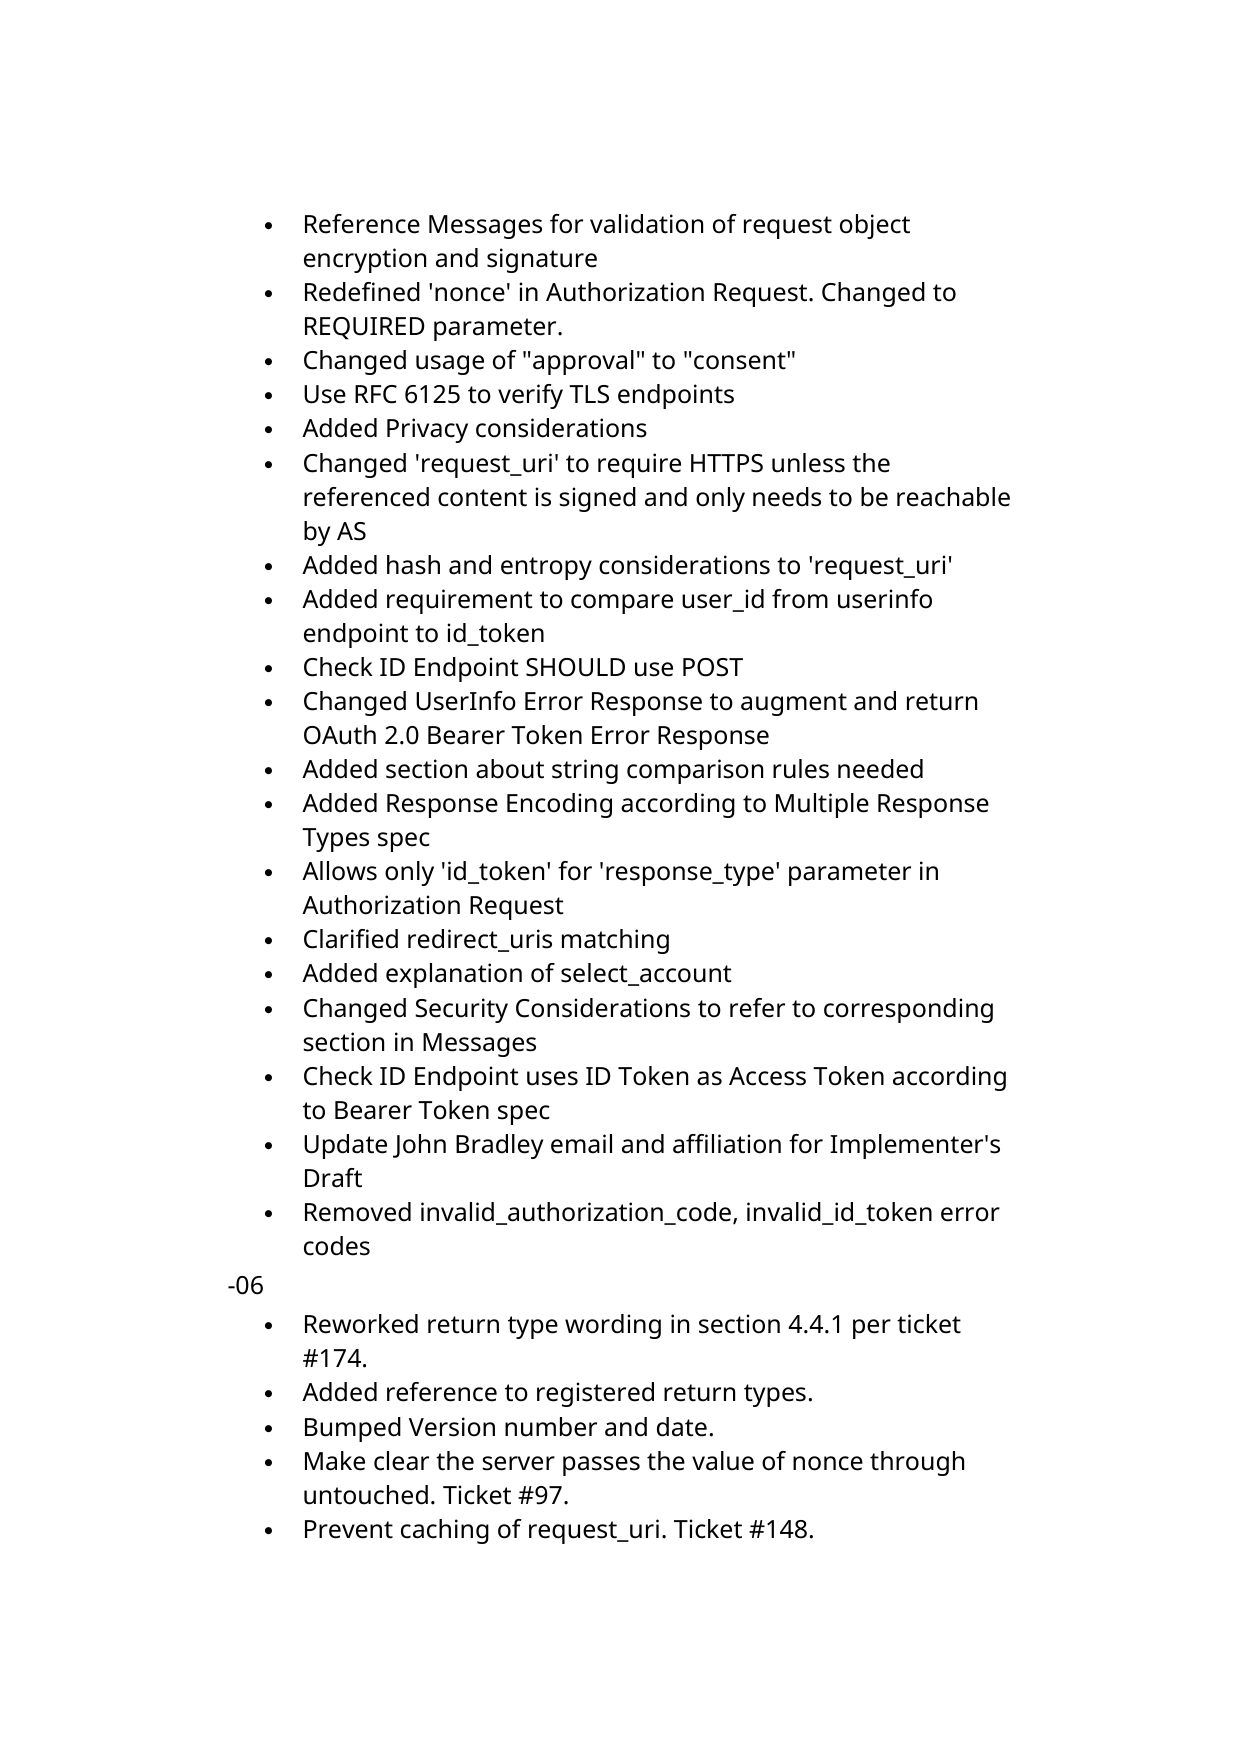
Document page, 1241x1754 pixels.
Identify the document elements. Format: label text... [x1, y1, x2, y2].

list Use RFC 6125 to verify TLS endpoints [265, 784, 1013, 818]
list Added Privacy considerations [265, 823, 1013, 857]
list Changed 'request_uri' to require HTTPS unless the referenced content is signed and only needs to be reachable by AS [265, 862, 1013, 964]
list Added hash and entropy considerations to 'request_uri' [265, 970, 1013, 1004]
list Check ID Endpoint returns only JSON [265, 520, 1013, 554]
list Moved IANA considerations from Messages [265, 481, 1013, 515]
list Removed PPID scope value [265, 559, 1013, 593]
list Check ID Endpoint SHOULD use POST [265, 1082, 1013, 1116]
list Added explanation of select_account [265, 1419, 1013, 1453]
list Moved display=none to prompt=none [265, 442, 1013, 476]
list Redefined 'nonce' in Authorization Request. Changed to REQUIRED parameter. [265, 672, 1013, 740]
list Remove 'audience' parameter from Authorization Request [265, 403, 1013, 437]
list Changed usage of "approval" to "consent" [265, 745, 1013, 779]
list email scope allows access to the 'verified' claim [265, 285, 1013, 319]
list Added Response Encoding according to Multiple Response Types spec [265, 1234, 1013, 1302]
list Changed Security Considerations to refer to corresponding section in Messages [265, 1458, 1013, 1527]
list Removed language pertaining to custom userinfo schemas [265, 324, 1013, 358]
list Changed UserInfo Error Response to augment and return OAuth 2.0 Bearer Token Error Response [265, 1121, 1013, 1189]
list Clarified redirect_uris matching [265, 1380, 1013, 1414]
list Allows only 'id_token' for 'response_type' parameter in Authorization Request [265, 1307, 1013, 1375]
list Added requirement to compare user_id from userinfo endpoint to id_token [265, 1009, 1013, 1077]
list Consistent use of End-User [265, 246, 1013, 280]
list Removed Request File Registration Service [265, 207, 1013, 241]
list Added section about string comparison rules needed [265, 1194, 1013, 1228]
list Reference Messages for validation of request object encryption and signature [265, 598, 1013, 667]
list Updated error section for refreshing access token [265, 363, 1013, 397]
